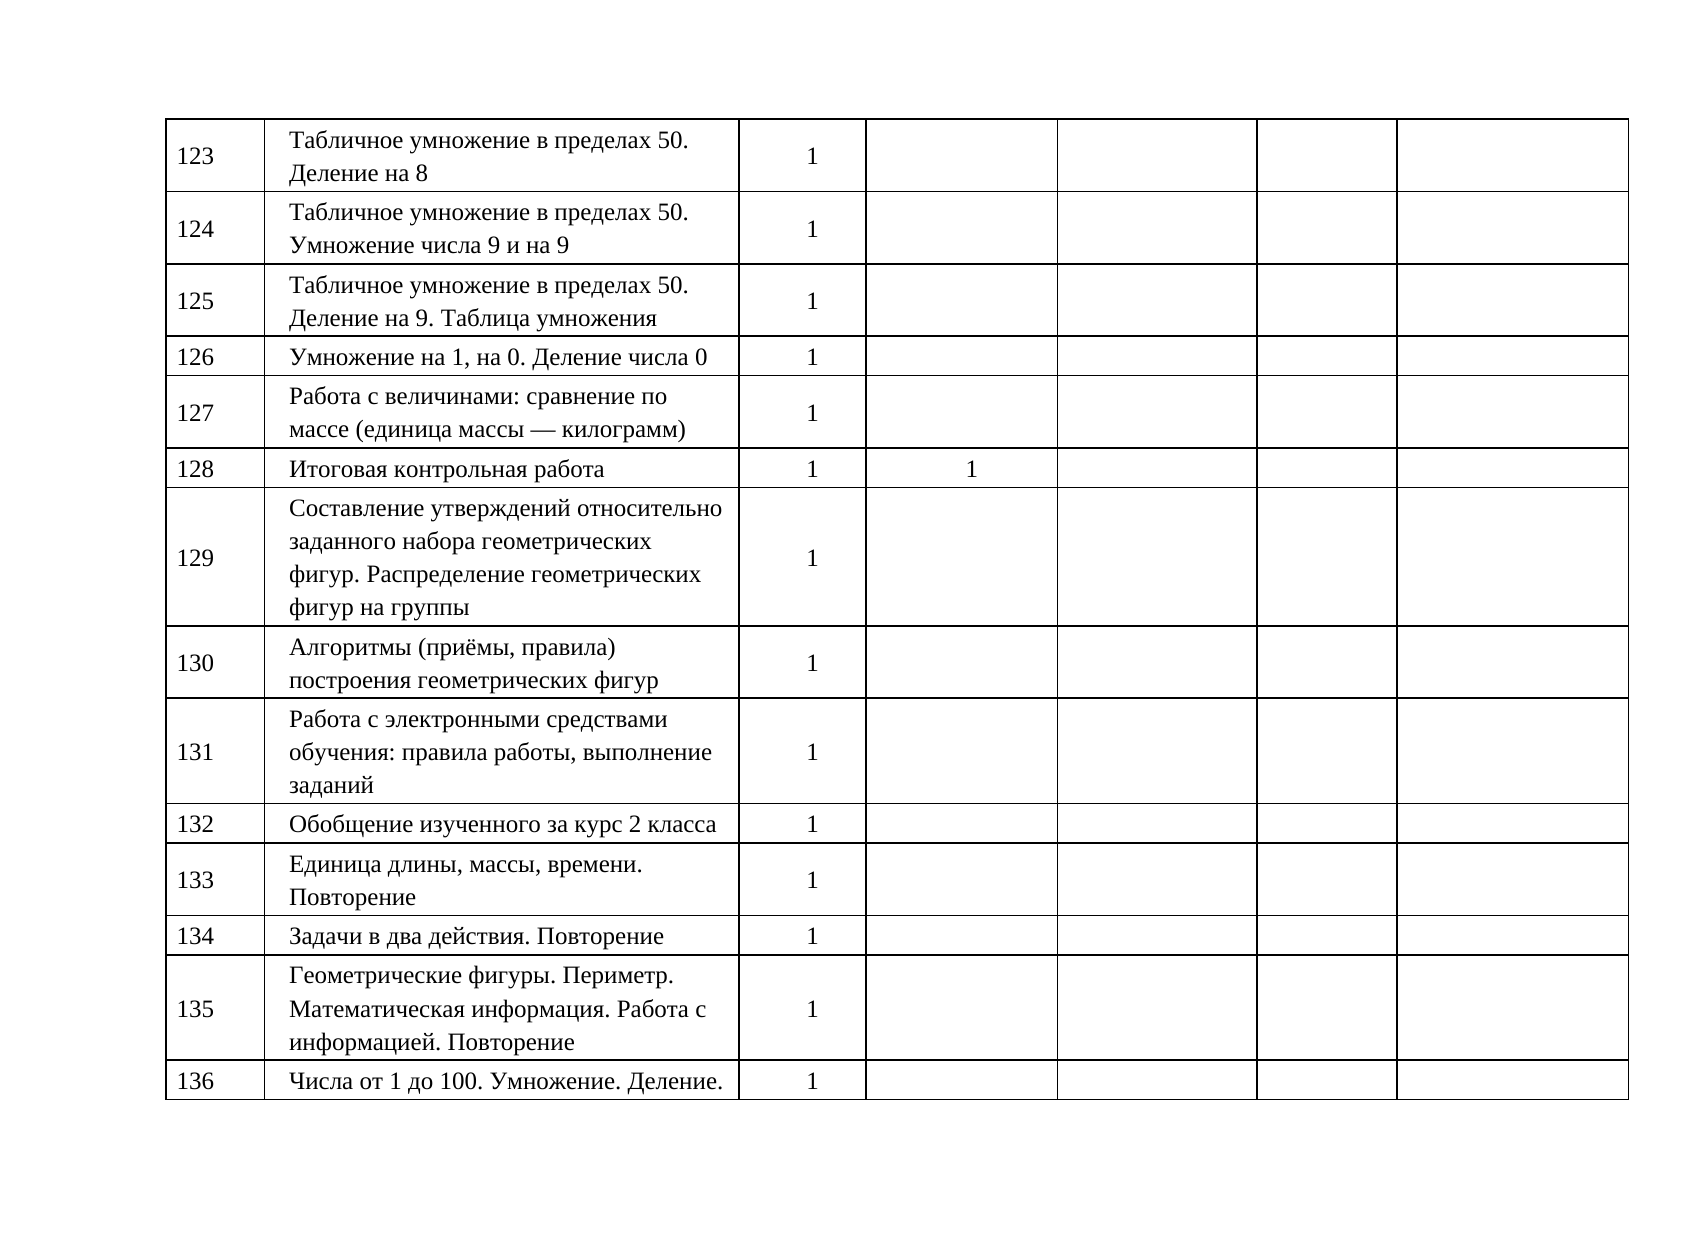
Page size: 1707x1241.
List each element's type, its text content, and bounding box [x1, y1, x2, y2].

table_cell [1398, 699, 1628, 803]
table_cell [867, 844, 1057, 914]
table_cell [1258, 449, 1396, 486]
table_cell 1 [740, 627, 865, 697]
table_cell [1398, 120, 1628, 191]
table_cell Табличное умножение в пределах 50. Деление на 9. Таблица умножения [265, 265, 738, 335]
table_cell [1058, 844, 1256, 914]
table_cell Задачи в два действия. Повторение [265, 916, 738, 954]
table_cell [1058, 265, 1256, 335]
table_cell [1058, 449, 1256, 486]
table_cell [1258, 956, 1396, 1059]
table_cell [867, 265, 1057, 335]
table_cell [1058, 699, 1256, 803]
table_cell [1058, 627, 1256, 697]
table_cell [1258, 265, 1396, 335]
table_cell [867, 956, 1057, 1059]
table_cell [1398, 956, 1628, 1059]
table_cell 1 [740, 844, 865, 914]
table_cell Составление утверждений относительно заданного набора геометрических фигур. Распределение геометрических фигур на группы [265, 488, 738, 625]
table_cell 136 [167, 1061, 264, 1099]
table_cell [1398, 627, 1628, 697]
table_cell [265, 1061, 738, 1099]
table_cell 1 [740, 120, 865, 191]
table_cell [1058, 916, 1256, 954]
table_cell [1398, 449, 1628, 486]
table_cell 1 [740, 449, 865, 486]
table_cell [867, 192, 1057, 263]
table_cell 133 [167, 844, 264, 914]
table_cell 1 [867, 449, 1057, 486]
table_cell [1058, 488, 1256, 625]
table_cell [1058, 804, 1256, 842]
table_cell [1398, 844, 1628, 914]
table_cell [867, 627, 1057, 697]
table_cell 1 [740, 192, 865, 263]
table_cell 1 [740, 337, 865, 375]
table_cell [1258, 192, 1396, 263]
table_cell Табличное умножение в пределах 50. Деление на 8 [265, 120, 738, 191]
table_cell 134 [167, 916, 264, 954]
table_cell [1058, 956, 1256, 1059]
table_cell 123 [167, 120, 264, 191]
table_cell [867, 376, 1057, 447]
table_cell [1398, 265, 1628, 335]
table_cell [1258, 1061, 1396, 1099]
table_cell Единица длины, массы, времени. Повторение [265, 844, 738, 914]
table_cell [1258, 120, 1396, 191]
table_cell 125 [167, 265, 264, 335]
table_cell 1 [740, 956, 865, 1059]
table_cell [1258, 916, 1396, 954]
table_cell 131 [167, 699, 264, 803]
table_cell Обобщение изученного за курс 2 класса [265, 804, 738, 842]
table_cell 126 [167, 337, 264, 375]
table_cell [1398, 488, 1628, 625]
table_cell [1398, 1061, 1628, 1099]
table_cell [1398, 337, 1628, 375]
table_cell 1 [740, 1061, 865, 1099]
table_cell 1 [740, 265, 865, 335]
table_cell [1258, 376, 1396, 447]
table_cell [867, 488, 1057, 625]
table_cell 129 [167, 488, 264, 625]
table_cell 1 [740, 699, 865, 803]
table_cell Работа с величинами: сравнение по массе (единица массы — килограмм) [265, 376, 738, 447]
table_cell [867, 120, 1057, 191]
table_cell [1398, 804, 1628, 842]
table_cell [1258, 488, 1396, 625]
table_cell [1258, 699, 1396, 803]
table_cell [1258, 337, 1396, 375]
table_cell 127 [167, 376, 264, 447]
table_cell [1058, 376, 1256, 447]
table_cell [1258, 627, 1396, 697]
table_cell 130 [167, 627, 264, 697]
table_cell 1 [740, 916, 865, 954]
table_cell Табличное умножение в пределах 50. Умножение числа 9 и на 9 [265, 192, 738, 263]
table_cell [867, 699, 1057, 803]
table_cell Умножение на 1, на 0. Деление числа 0 [265, 337, 738, 375]
table_cell 1 [740, 804, 865, 842]
table_cell [1398, 376, 1628, 447]
table_cell [1398, 916, 1628, 954]
table_cell 1 [740, 488, 865, 625]
table_cell [1258, 804, 1396, 842]
table_cell [1258, 844, 1396, 914]
table_cell [1058, 337, 1256, 375]
table_cell [1058, 120, 1256, 191]
table_cell 132 [167, 804, 264, 842]
table_cell Итоговая контрольная работа [265, 449, 738, 486]
table_cell Алгоритмы (приёмы, правила) построения геометрических фигур [265, 627, 738, 697]
table_cell [867, 916, 1057, 954]
table_cell Геометрические фигуры. Периметр. Математическая информация. Работа с информацией. Повторение [265, 956, 738, 1059]
table_cell [867, 337, 1057, 375]
table_cell 135 [167, 956, 264, 1059]
table_cell [1058, 192, 1256, 263]
table_cell [867, 804, 1057, 842]
table_cell [1398, 192, 1628, 263]
table_cell 124 [167, 192, 264, 263]
table_cell [1058, 1061, 1256, 1099]
table_cell 1 [740, 376, 865, 447]
table_cell 128 [167, 449, 264, 486]
table_cell [867, 1061, 1057, 1099]
table_cell Работа с электронными средствами обучения: правила работы, выполнение заданий [265, 699, 738, 803]
